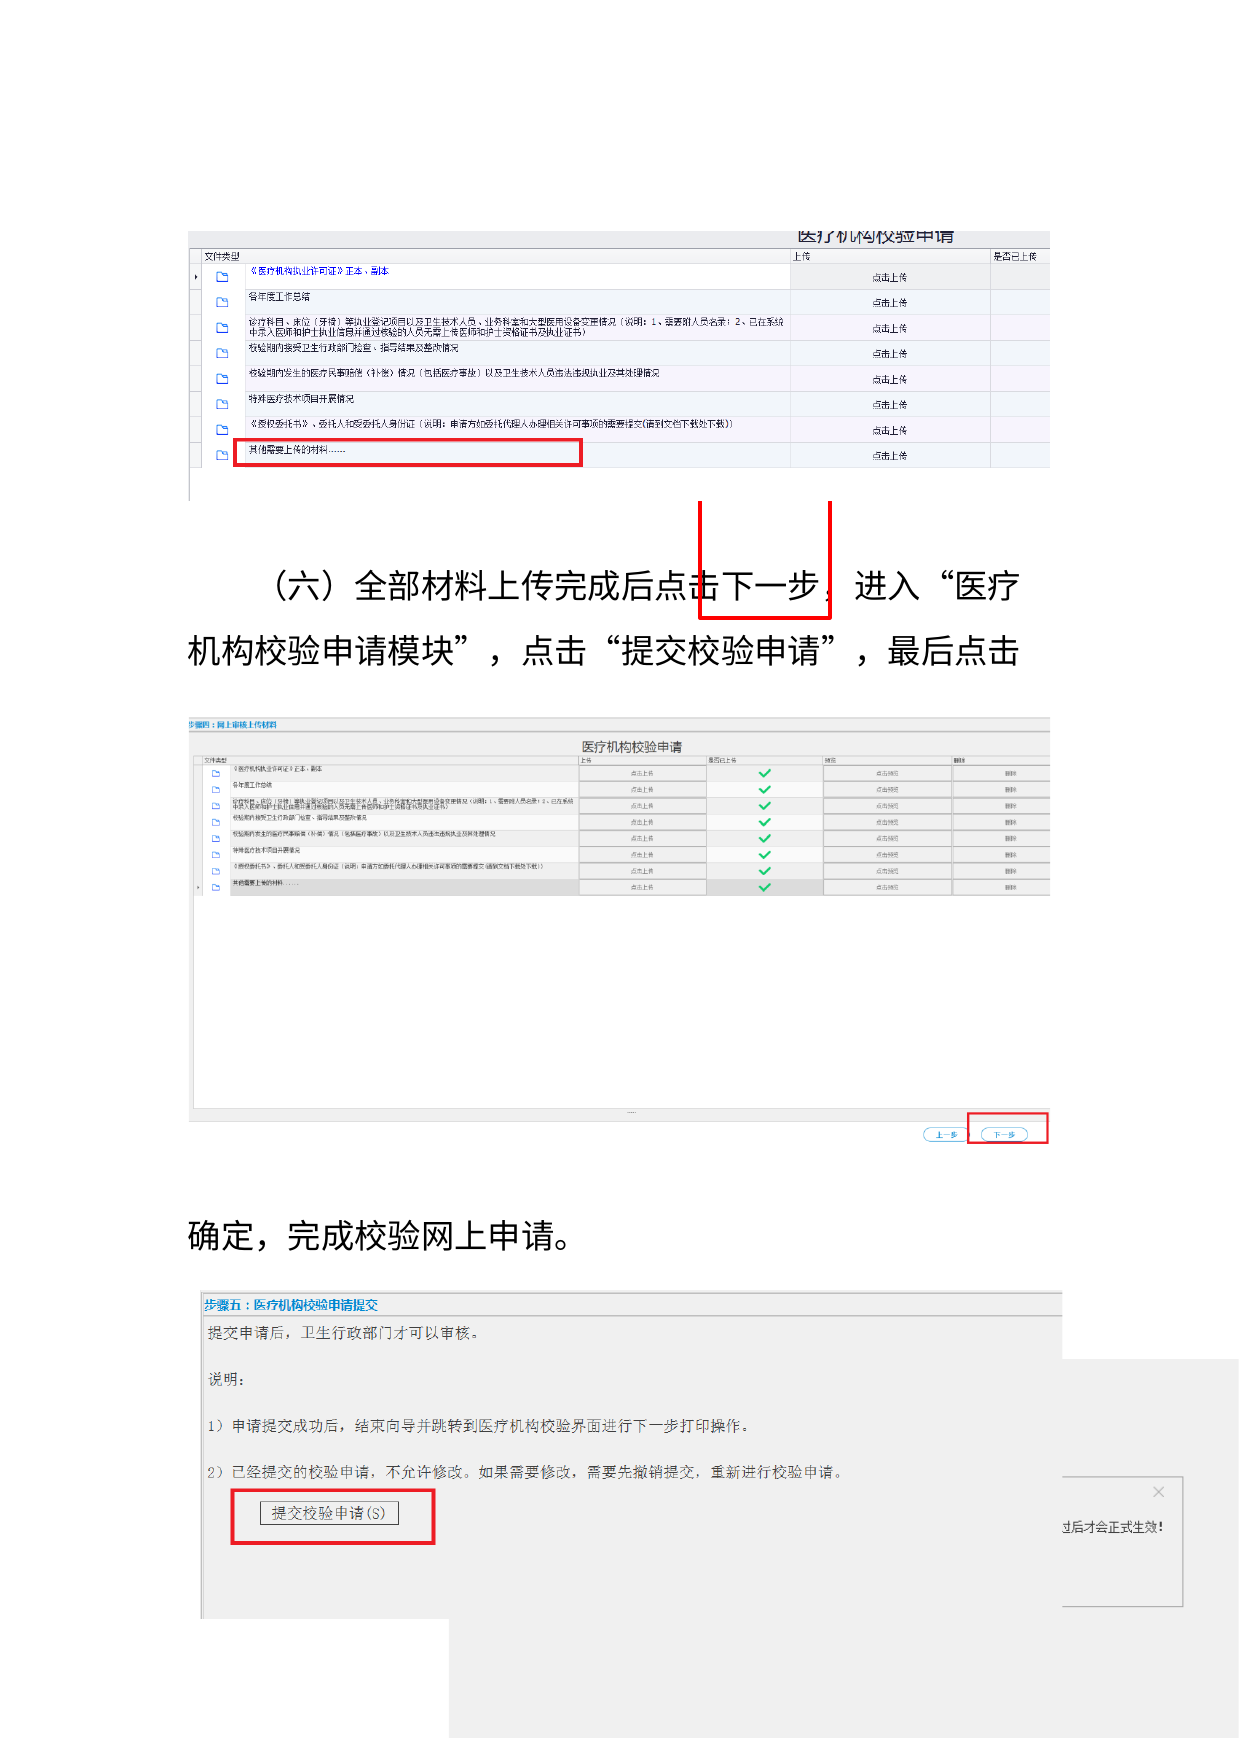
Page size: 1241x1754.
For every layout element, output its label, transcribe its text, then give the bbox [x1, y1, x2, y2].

picture [200, 1290, 1238, 1737]
picture [187, 231, 1050, 501]
picture [187, 717, 1050, 1143]
